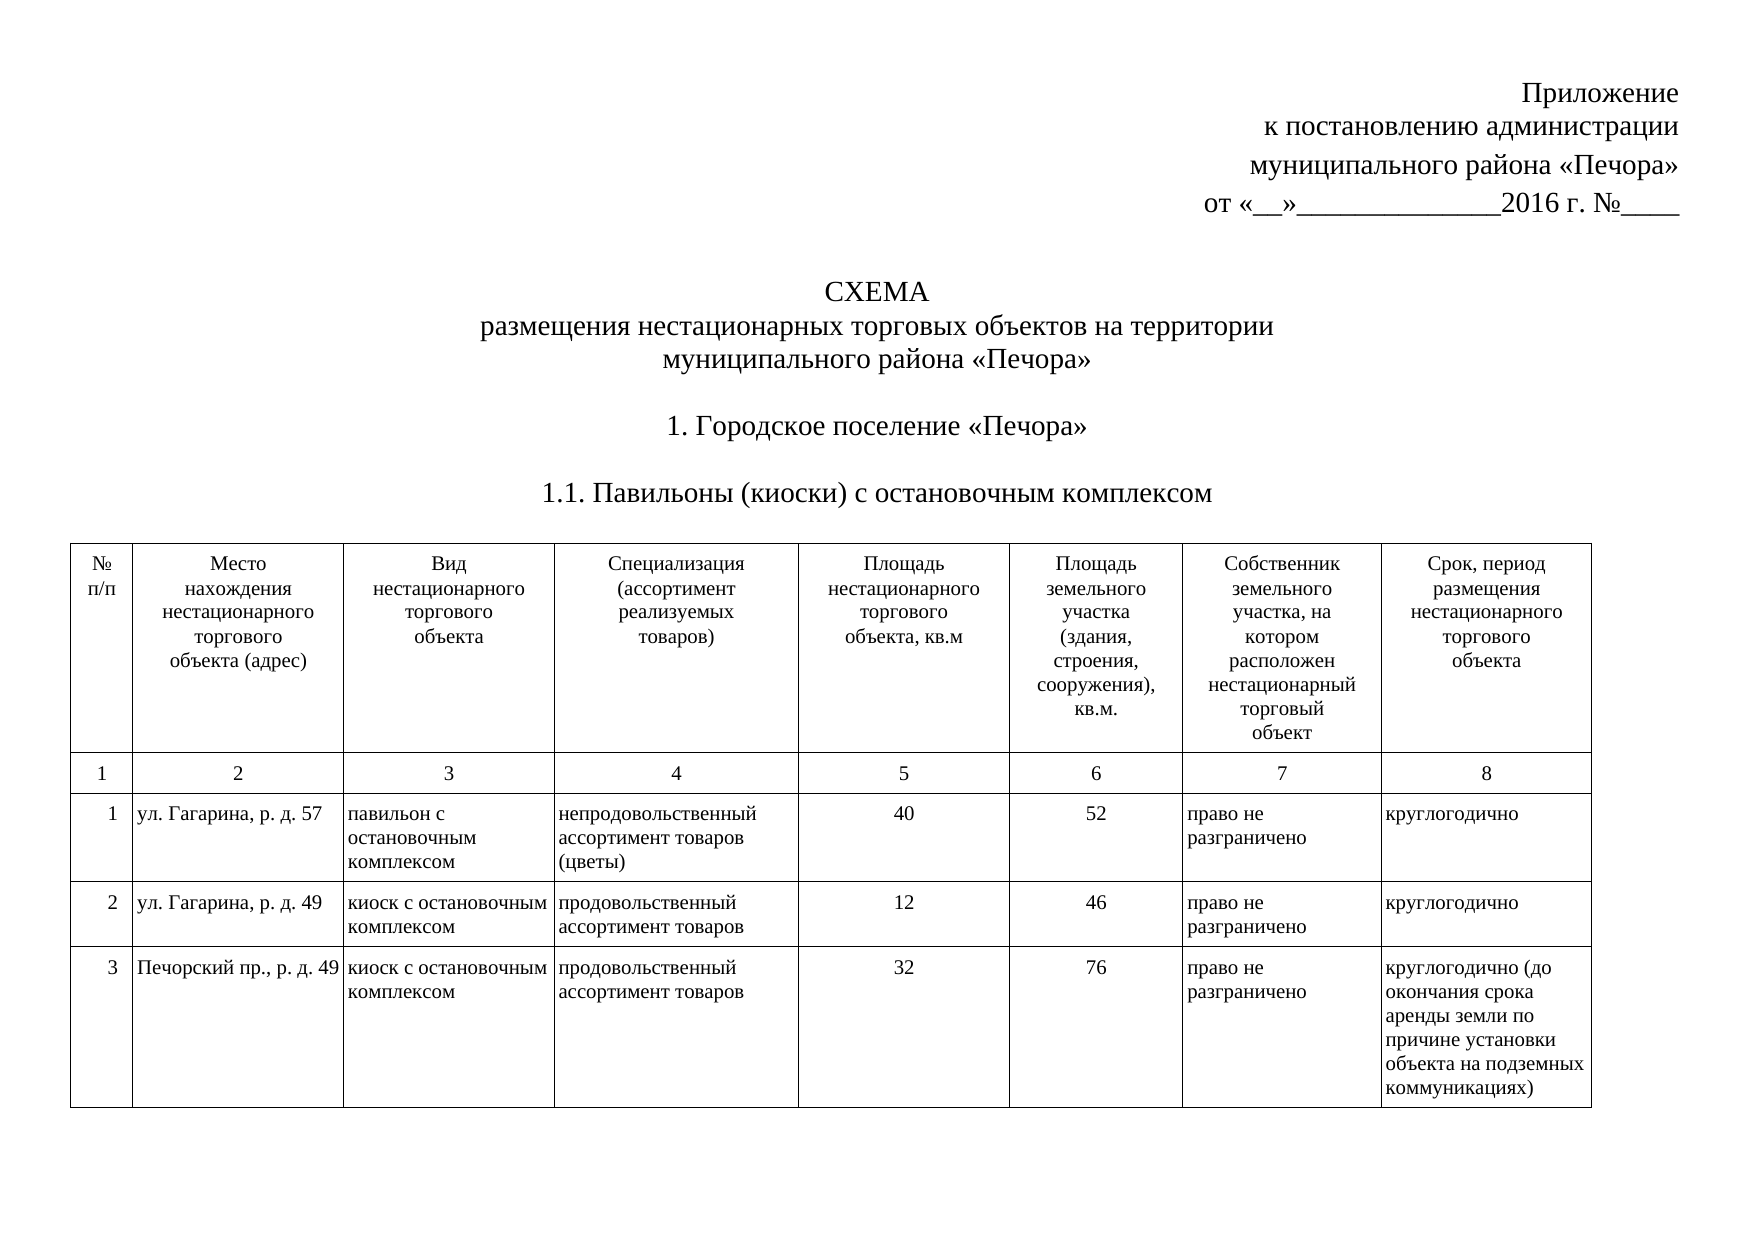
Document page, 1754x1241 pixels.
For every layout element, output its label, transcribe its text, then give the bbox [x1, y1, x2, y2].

table_cell продовольственный ассортимент товаров [555, 882, 798, 946]
table_cell круглогодично [1382, 882, 1591, 946]
text СХЕМА [75, 274, 1679, 308]
table_cell Печорский пр., р. д. 49 [133, 947, 343, 1107]
table_cell 5 [799, 753, 1009, 792]
table_cell [71, 882, 132, 946]
table_cell 2 [133, 753, 343, 792]
table_cell 76 [1010, 947, 1182, 1107]
table_cell 7 [1183, 753, 1381, 792]
text муниципального района «Печора» [75, 147, 1679, 181]
table_cell 1 [71, 753, 132, 792]
table_cell право не разграничено [1183, 794, 1381, 881]
text 1. Городское поселение «Печора» [75, 408, 1679, 442]
table_cell ул. Гагарина, р. д. 49 [133, 882, 343, 946]
table_cell 12 [799, 882, 1009, 946]
table_header № п/п [71, 544, 132, 752]
table_cell 52 [1010, 794, 1182, 881]
table_cell право не разграничено [1183, 882, 1381, 946]
table_cell круглогодично (до окончания срока аренды земли по причине установки объекта на подземных коммуникациях) [1382, 947, 1591, 1107]
text к постановлению администрации [75, 108, 1679, 142]
text муниципального района «Печора» [75, 341, 1679, 375]
table_cell 8 [1382, 753, 1591, 792]
table_header Площадь нестационарного торгового объекта, кв.м [799, 544, 1009, 752]
table_header Собственник земельного участка, на котором расположен нестационарный торговый объект [1183, 544, 1381, 752]
table_cell 6 [1010, 753, 1182, 792]
table_header Специализация (ассортимент реализуемых товаров) [555, 544, 798, 752]
table_cell киоск с остановочным комплексом [344, 947, 554, 1107]
table_cell киоск с остановочным комплексом [344, 882, 554, 946]
table_cell [71, 794, 132, 881]
table_cell право не разграничено [1183, 947, 1381, 1107]
table_header Срок, период размещения нестационарного торгового объекта [1382, 544, 1591, 752]
table_cell 4 [555, 753, 798, 792]
text от «__»______________2016 г. №____ [75, 186, 1679, 219]
table_cell непродовольственный ассортимент товаров (цветы) [555, 794, 798, 881]
table_cell павильон с остановочным комплексом [344, 794, 554, 881]
table_header Вид нестационарного торгового объекта [344, 544, 554, 752]
table_cell 40 [799, 794, 1009, 881]
table_cell 46 [1010, 882, 1182, 946]
table_cell ул. Гагарина, р. д. 57 [133, 794, 343, 881]
table_cell круглогодично [1382, 794, 1591, 881]
table_cell [71, 947, 132, 1107]
table_header Место нахождения нестационарного торгового объекта (адрес) [133, 544, 343, 752]
table_cell 32 [799, 947, 1009, 1107]
table_cell продовольственный ассортимент товаров [555, 947, 798, 1107]
table_cell 3 [344, 753, 554, 792]
text 1.1. Павильоны (киоски) с остановочным комплексом [75, 475, 1679, 509]
text Приложение [75, 75, 1679, 108]
text размещения нестационарных торговых объектов на территории [75, 308, 1679, 341]
table_header Площадь земельного участка (здания, строения, сооружения), кв.м. [1010, 544, 1182, 752]
